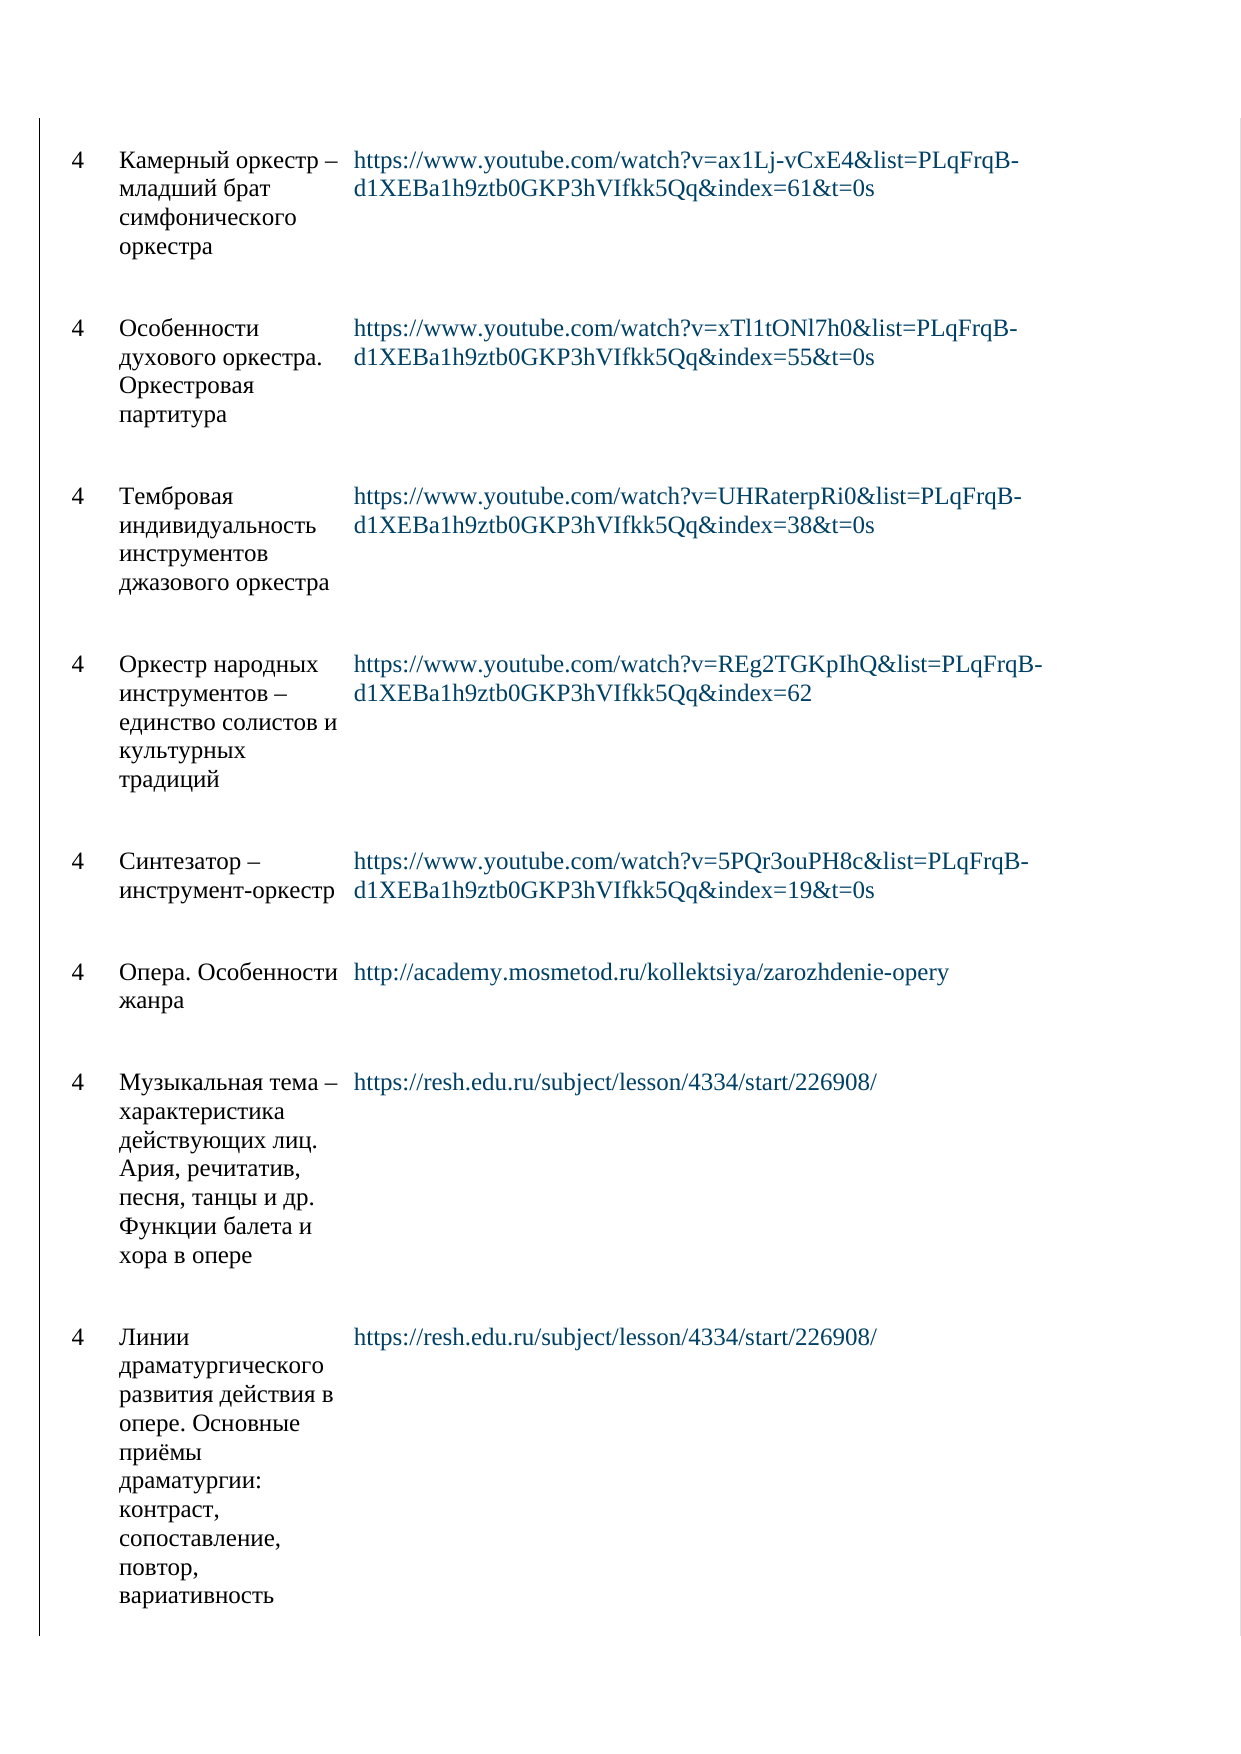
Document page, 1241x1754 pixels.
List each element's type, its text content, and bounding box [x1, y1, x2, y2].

table_cell https://resh.edu.ru/subject/lesson/4334/start/226908/ [351, 1041, 1240, 1295]
table_cell https://www.youtube.com/watch?v=xTl1tONl7h0&list=PLqFrqB-d1XEBa1h9ztb0GKP3hVIfkk5Qq&index=55&t=0s [351, 286, 1240, 454]
table_cell Особенности духового оркестра. Оркестровая партитура [116, 286, 351, 454]
table_cell Оркестр народных инструментов – единство солистов и культурных традиций [116, 623, 351, 819]
table_cell 4 [40, 1041, 116, 1295]
table_cell Линии драматургического развития действия в опере. Основные приёмы драматургии: контраст, сопоставление, повтор, вариативность [116, 1295, 351, 1636]
table_cell Музыкальная тема – характеристика действующих лиц. Ария, речитатив, песня, танцы и др. Функции балета и хора в опере [116, 1041, 351, 1295]
table_cell 4 [40, 118, 116, 286]
table_cell 4 [40, 930, 116, 1041]
table_cell https://resh.edu.ru/subject/lesson/4334/start/226908/ [351, 1295, 1240, 1636]
table_cell https://www.youtube.com/watch?v=REg2TGKpIhQ&list=PLqFrqB-d1XEBa1h9ztb0GKP3hVIfkk5Qq&index=62 [351, 623, 1240, 819]
table_cell https://www.youtube.com/watch?v=ax1Lj-vCxE4&list=PLqFrqB-d1XEBa1h9ztb0GKP3hVIfkk5Qq&index=61&t=0s [351, 118, 1240, 286]
table_cell Тембровая индивидуальность инструментов джазового оркестра [116, 454, 351, 622]
table_cell https://www.youtube.com/watch?v=5PQr3ouPH8c&list=PLqFrqB-d1XEBa1h9ztb0GKP3hVIfkk5Qq&index=19&t=0s [351, 819, 1240, 930]
table_cell 4 [40, 286, 116, 454]
table_cell 4 [40, 454, 116, 622]
table_cell Опера. Особенности жанра [116, 930, 351, 1041]
table_cell 4 [40, 819, 116, 930]
table_cell http://academy.mosmetod.ru/kollektsiya/zarozhdenie-opery [351, 930, 1240, 1041]
table_cell 4 [40, 623, 116, 819]
table_cell Камерный оркестр – младший брат симфонического оркестра [116, 118, 351, 286]
table_cell Синтезатор – инструмент-оркестр [116, 819, 351, 930]
table_cell https://www.youtube.com/watch?v=UHRaterpRi0&list=PLqFrqB-d1XEBa1h9ztb0GKP3hVIfkk5Qq&index=38&t=0s [351, 454, 1240, 622]
table_cell 4 [40, 1295, 116, 1636]
